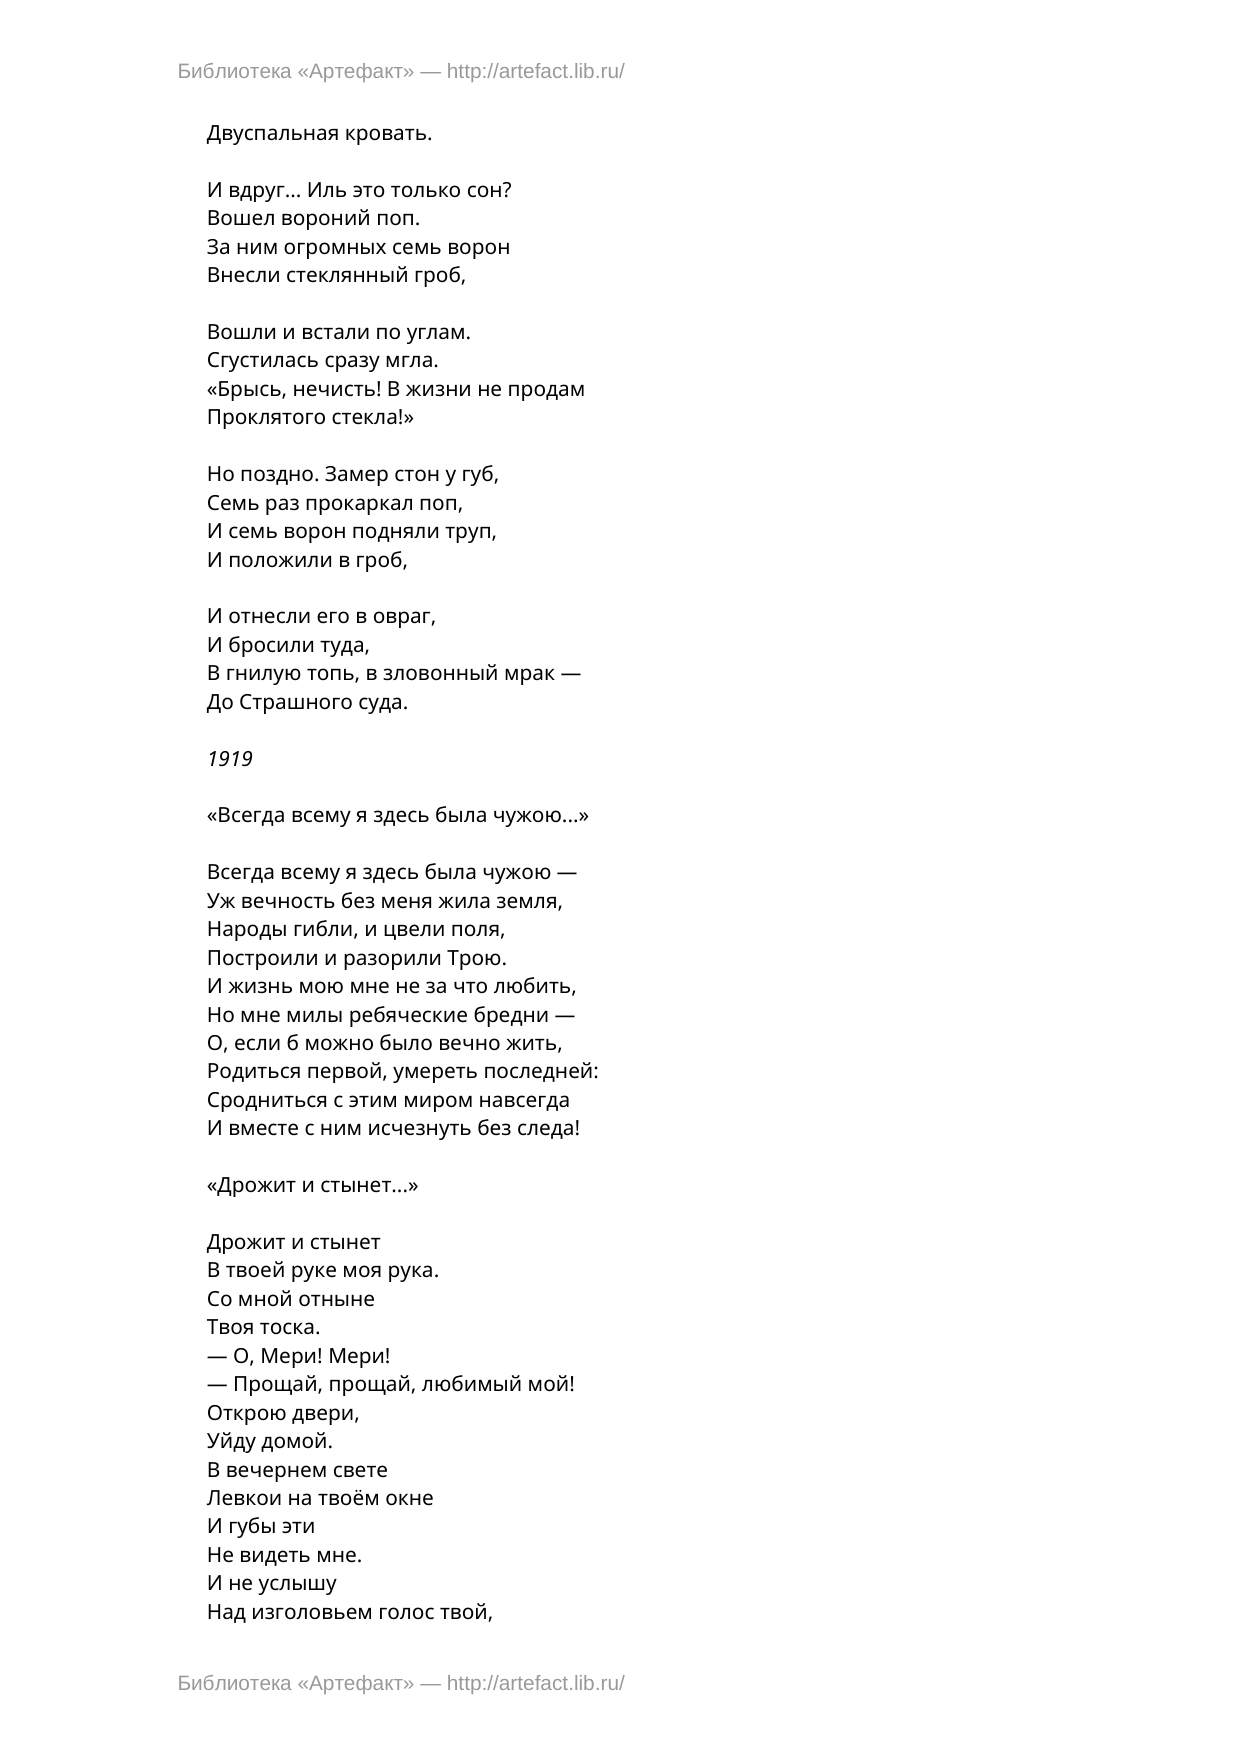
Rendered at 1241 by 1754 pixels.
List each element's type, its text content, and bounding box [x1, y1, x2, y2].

text И бросили туда, [177, 630, 1122, 658]
text Со мной отныне [177, 1284, 1122, 1312]
text Проклятого стекла!» [177, 402, 1122, 431]
text Родиться первой, умереть последней: [177, 1057, 1122, 1085]
text О, если б можно было вечно жить, [177, 1028, 1122, 1057]
text Но мне милы ребяческие бредни — [177, 1000, 1122, 1028]
text В гнилую топь, в зловонный мрак — [177, 658, 1122, 687]
text Открою двери, [177, 1398, 1122, 1426]
text За ним огромных семь ворон [177, 232, 1122, 260]
text Вошли и встали по углам. [177, 317, 1122, 346]
text Народы гибли, и цвели поля, [177, 914, 1122, 943]
text — О, Мери! Мери! [177, 1341, 1122, 1369]
text Не видеть мне. [177, 1540, 1122, 1568]
text В вечернем свете [177, 1455, 1122, 1483]
text И вдруг... Иль это только сон? [177, 175, 1122, 203]
text И вместе с ним исчезнуть без следа! [177, 1113, 1122, 1142]
text Двуспальная кровать. [177, 118, 1122, 147]
text Сродниться с этим миром навсегда [177, 1085, 1122, 1113]
text В твоей руке моя рука. [177, 1256, 1122, 1284]
text До Страшного суда. [177, 687, 1122, 715]
text И семь ворон подняли труп, [177, 516, 1122, 545]
subtitle «Всегда всему я здесь была чужою...» [177, 801, 1122, 829]
text «Брысь, нечисть! В жизни не продам [177, 374, 1122, 402]
text И положили в гроб, [177, 545, 1122, 573]
text Сгустилась сразу мгла. [177, 346, 1122, 374]
text Построили и разорили Трою. [177, 943, 1122, 971]
text Но поздно. Замер стон у губ, [177, 459, 1122, 488]
text Уж вечность без меня жила земля, [177, 886, 1122, 914]
text И отнесли его в овраг, [177, 602, 1122, 630]
text И жизнь мою мне не за что любить, [177, 971, 1122, 1000]
text Уйду домой. [177, 1426, 1122, 1455]
text Вошел вороний поп. [177, 203, 1122, 232]
text Семь раз прокаркал поп, [177, 488, 1122, 516]
text Всегда всему я здесь была чужою — [177, 857, 1122, 886]
text Над изголовьем голос твой, [177, 1597, 1122, 1625]
text 1919 [177, 744, 1122, 772]
text Твоя тоска. [177, 1312, 1122, 1341]
text И губы эти [177, 1512, 1122, 1540]
subtitle «Дрожит и стынет...» [177, 1170, 1122, 1199]
text Дрожит и стынет [177, 1227, 1122, 1256]
text — Прощай, прощай, любимый мой! [177, 1369, 1122, 1398]
text Левкои на твоём окне [177, 1483, 1122, 1512]
text Внесли стеклянный гроб, [177, 260, 1122, 289]
text И не услышу [177, 1568, 1122, 1597]
